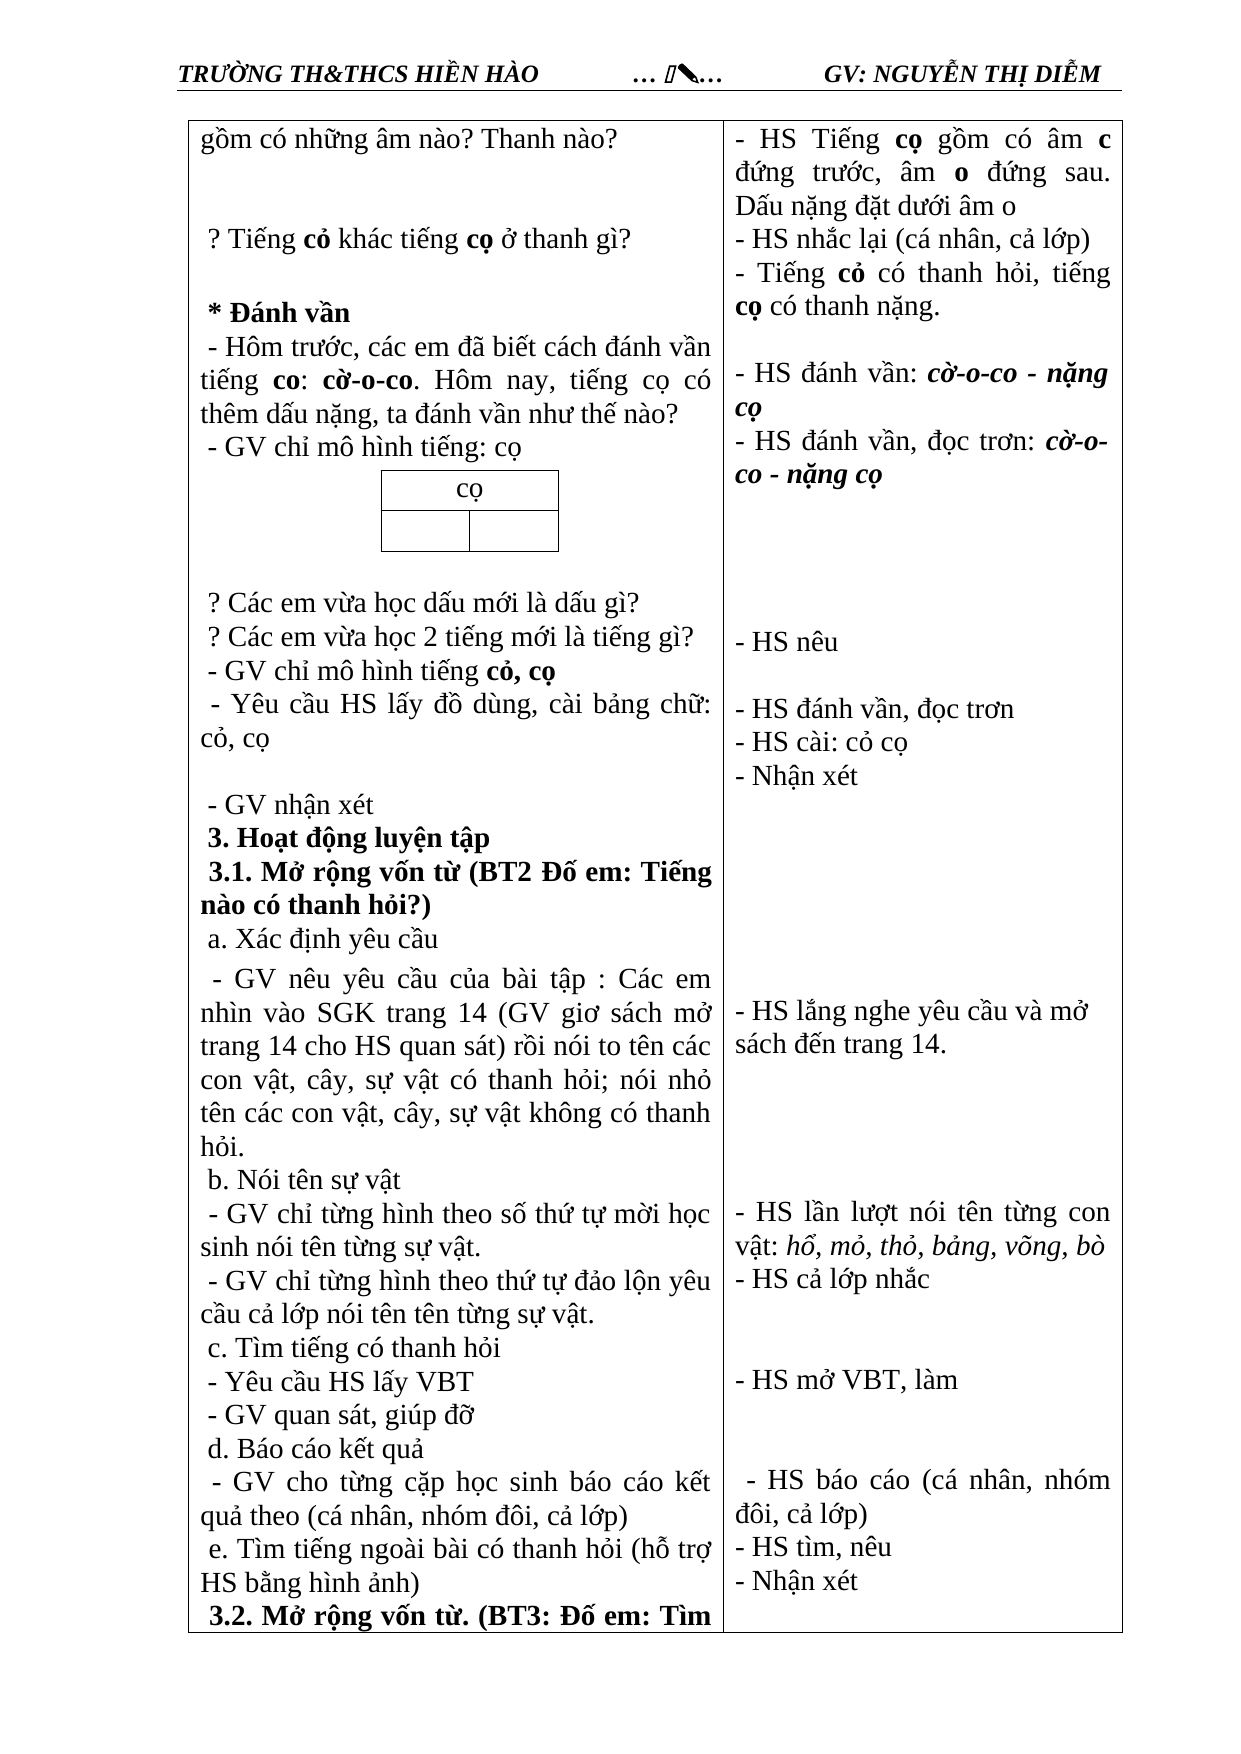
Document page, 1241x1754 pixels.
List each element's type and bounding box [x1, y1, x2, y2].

table_cell [189, 121, 723, 1632]
table_cell [724, 121, 1122, 1632]
